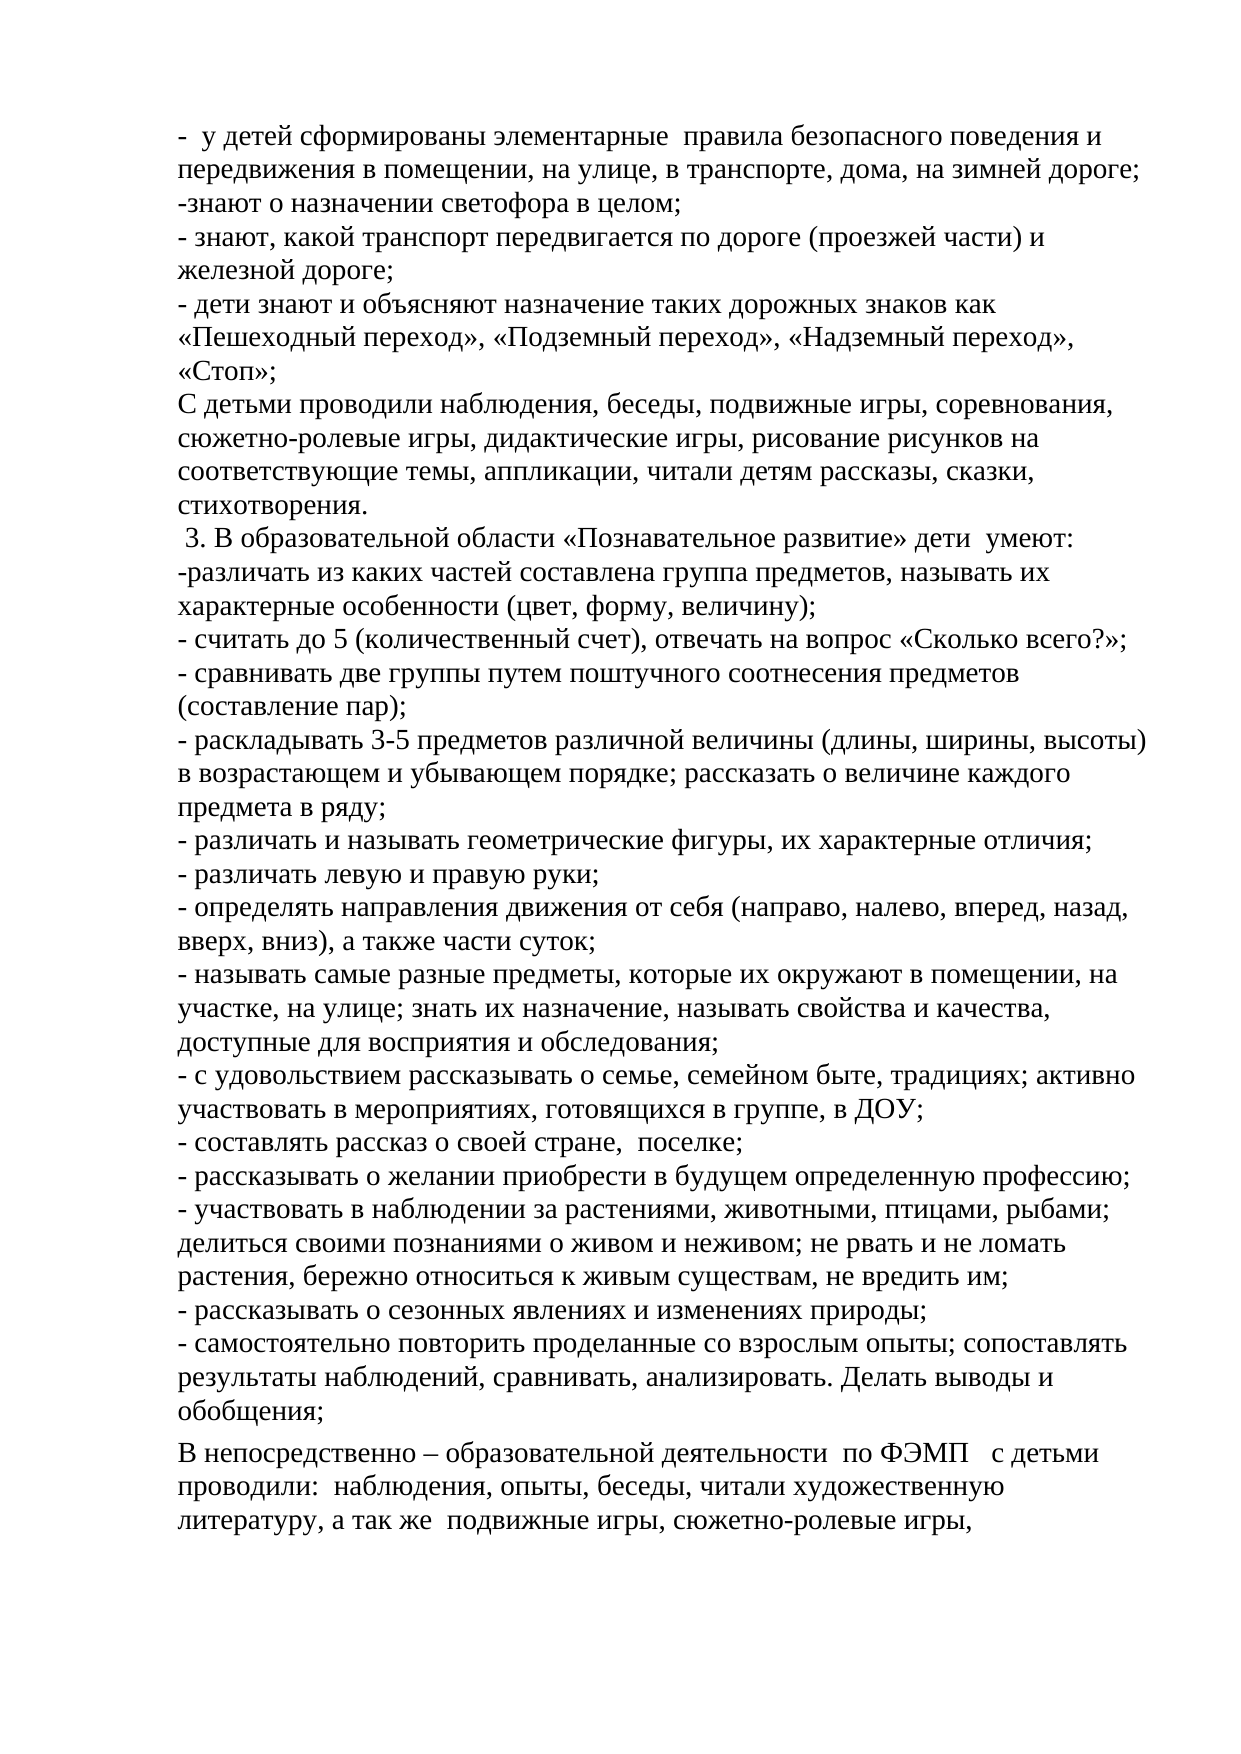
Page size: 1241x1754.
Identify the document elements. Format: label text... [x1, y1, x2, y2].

text -знают о назначении светофора в целом; [177, 185, 1152, 219]
text - определять направления движения от себя (направо, налево, вперед, назад, вверх, вниз), а также части суток; [177, 889, 1152, 957]
text -различать из каких частей составлена группа предметов, называть их характерные особенности (цвет, форму, величину); [177, 554, 1152, 621]
text - участвовать в наблюдении за растениями, животными, птицами, рыбами; делиться своими познаниями о живом и неживом; не рвать и не ломать растения, бережно относиться к живым существам, не вредить им; [177, 1191, 1152, 1292]
text - раскладывать 3-5 предметов различной величины (длины, ширины, высоты) в возрастающем и убывающем порядке; рассказать о величине каждого предмета в ряду; [177, 722, 1152, 822]
text - рассказывать о сезонных явлениях и изменениях природы; [177, 1292, 1152, 1326]
text - самостоятельно повторить проделанные со взрослым опыты; сопоставлять [177, 1326, 1152, 1359]
text - сравнивать две группы путем поштучного соотнесения предметов (составление пар); [177, 655, 1152, 722]
text В непосредственно – образовательной деятельности по ФЭМП с детьми проводили: наблюдения, опыты, беседы, читали художественную литературу, а так же подвижные игры, сюжетно-ролевые игры, [177, 1435, 1152, 1535]
text - различать левую и правую руки; [177, 856, 1152, 889]
text - дети знают и объясняют назначение таких дорожных знаков как «Пешеходный переход», «Подземный переход», «Надземный переход», «Стоп»; [177, 286, 1152, 386]
text - составлять рассказ о своей стране, поселке; [177, 1124, 1152, 1158]
text - называть самые разные предметы, которые их окружают в помещении, на участке, на улице; знать их назначение, называть свойства и качества, доступные для восприятия и обследования; [177, 957, 1152, 1057]
text - знают, какой транспорт передвигается по дороге (проезжей части) и железной дороге; [177, 219, 1152, 286]
text - у детей сформированы элементарные правила безопасного поведения и передвижения в помещении, на улице, в транспорте, дома, на зимней дороге; [177, 118, 1152, 185]
text - рассказывать о желании приобрести в будущем определенную профессию; [177, 1158, 1152, 1191]
text С детьми проводили наблюдения, беседы, подвижные игры, соревнования, сюжетно-ролевые игры, дидактические игры, рисование рисунков на соответствующие темы, аппликации, читали детям рассказы, сказки, стихотворения. [177, 386, 1152, 521]
text - считать до 5 (количественный счет), отвечать на вопрос «Сколько всего?»; [177, 621, 1152, 655]
text участвовать в мероприятиях, готовящихся в группе, в ДОУ; [177, 1091, 1152, 1124]
text - с удовольствием рассказывать о семье, семейном быте, традициях; активно [177, 1057, 1152, 1091]
text результаты наблюдений, сравнивать, анализировать. Делать выводы и обобщения; [177, 1359, 1152, 1426]
text - различать и называть геометрические фигуры, их характерные отличия; [177, 822, 1152, 856]
text 3. В образовательной области «Познавательное развитие» дети умеют: [177, 521, 1152, 554]
